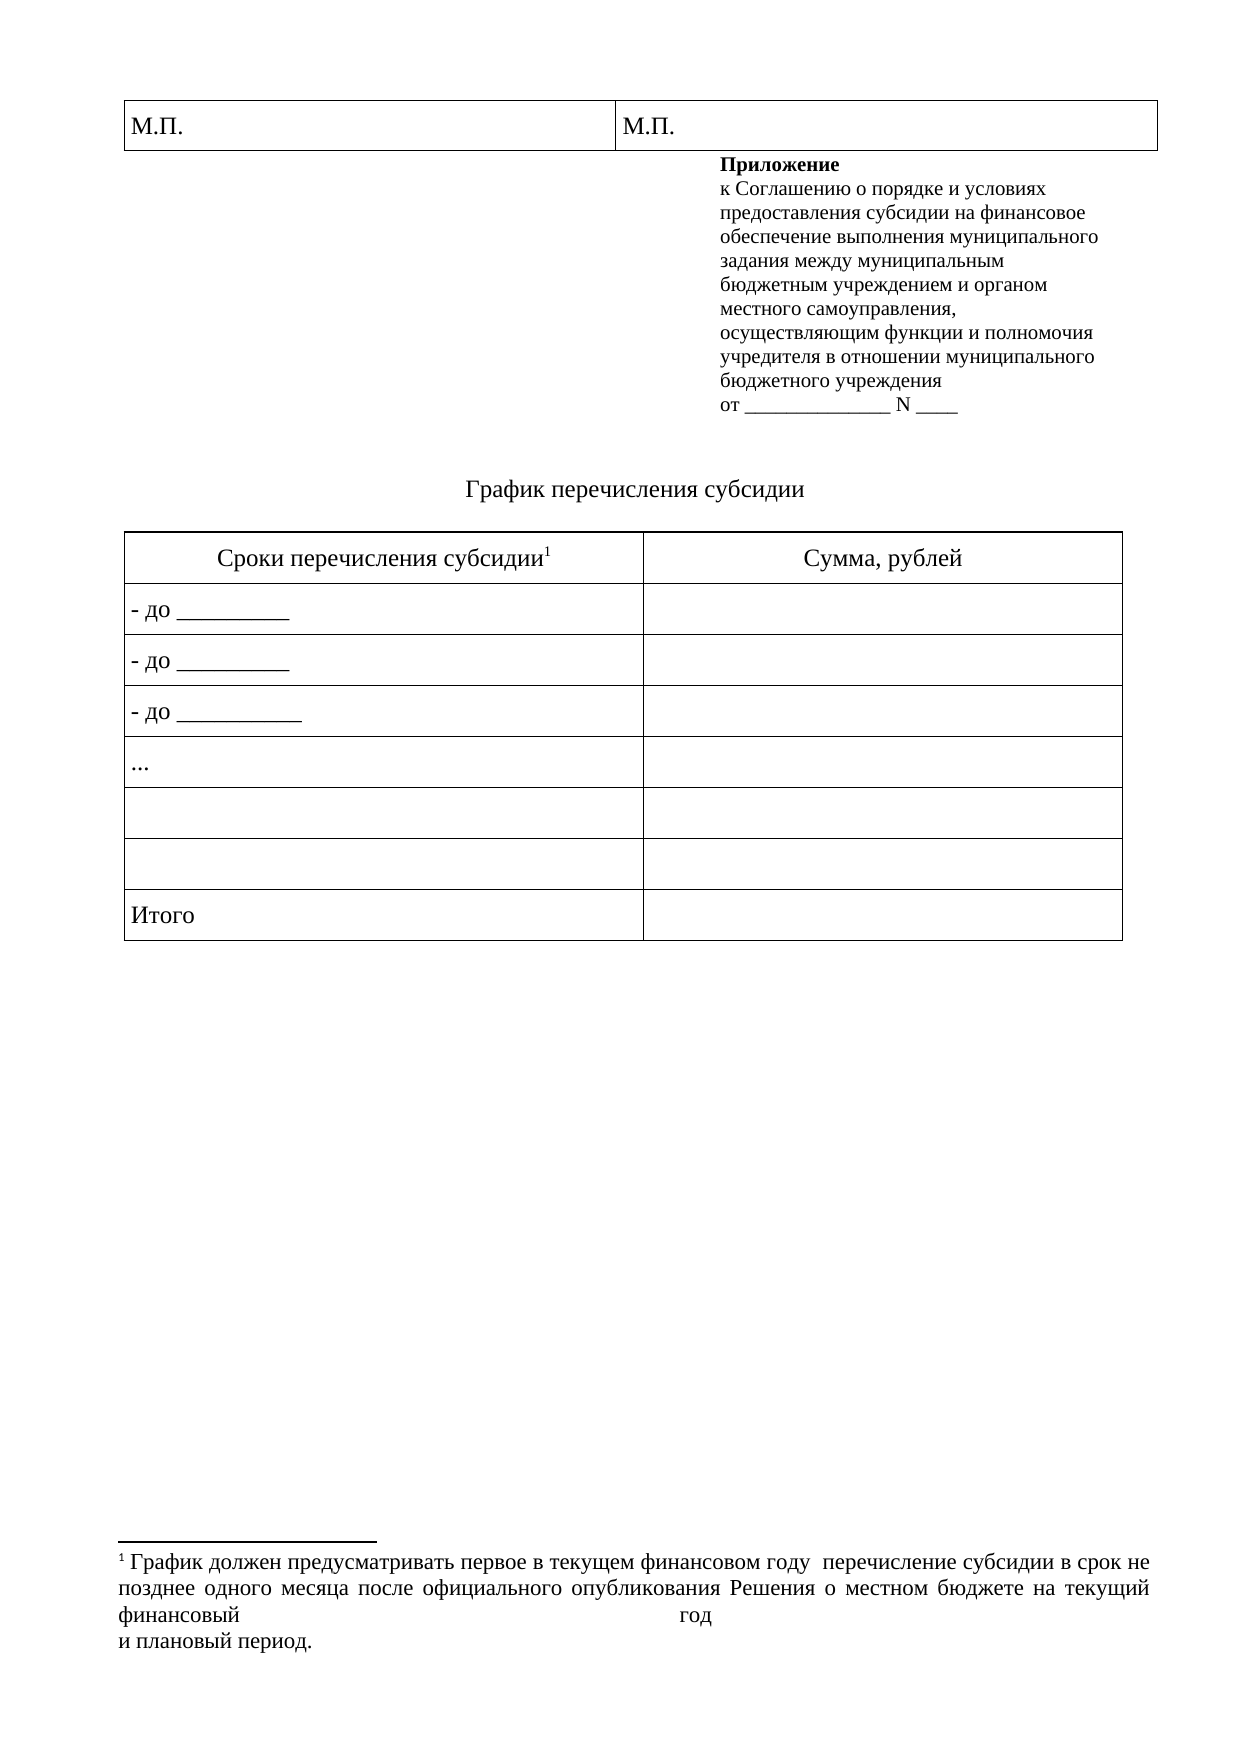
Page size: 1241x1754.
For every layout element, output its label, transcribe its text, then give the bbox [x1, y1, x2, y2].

table_cell [644, 584, 1122, 633]
table_cell [644, 737, 1122, 787]
table_cell - до _________ [125, 584, 643, 633]
table_cell [644, 839, 1122, 889]
table_header Приложение к Соглашению о порядке и условиях предоставления субсидии на финансовое обеспечение выполнения муниципального задания между муниципальным бюджетным учреждением и органом местного самоуправления, осуществляющим функции и полномочия учредителя в отношении муниципального бюджетного учреждения от ______________ N ____ [709, 151, 1122, 416]
table_cell М.П. [125, 101, 615, 150]
table_cell - до __________ [125, 686, 643, 736]
table_cell [644, 890, 1122, 940]
table_cell [644, 635, 1122, 684]
table_cell [644, 788, 1122, 838]
table_cell М.П. [616, 101, 1157, 150]
table_cell [125, 839, 643, 889]
table_cell Итого [125, 890, 643, 940]
table_header Сумма, рублей [644, 533, 1122, 582]
table_cell [125, 788, 643, 838]
table_cell - до _________ [125, 635, 643, 684]
table_cell ... [125, 737, 643, 787]
table_cell [644, 686, 1122, 736]
text График перечисления субсидии [118, 474, 1152, 503]
table_header Сроки перечисления субсидии [125, 533, 643, 582]
